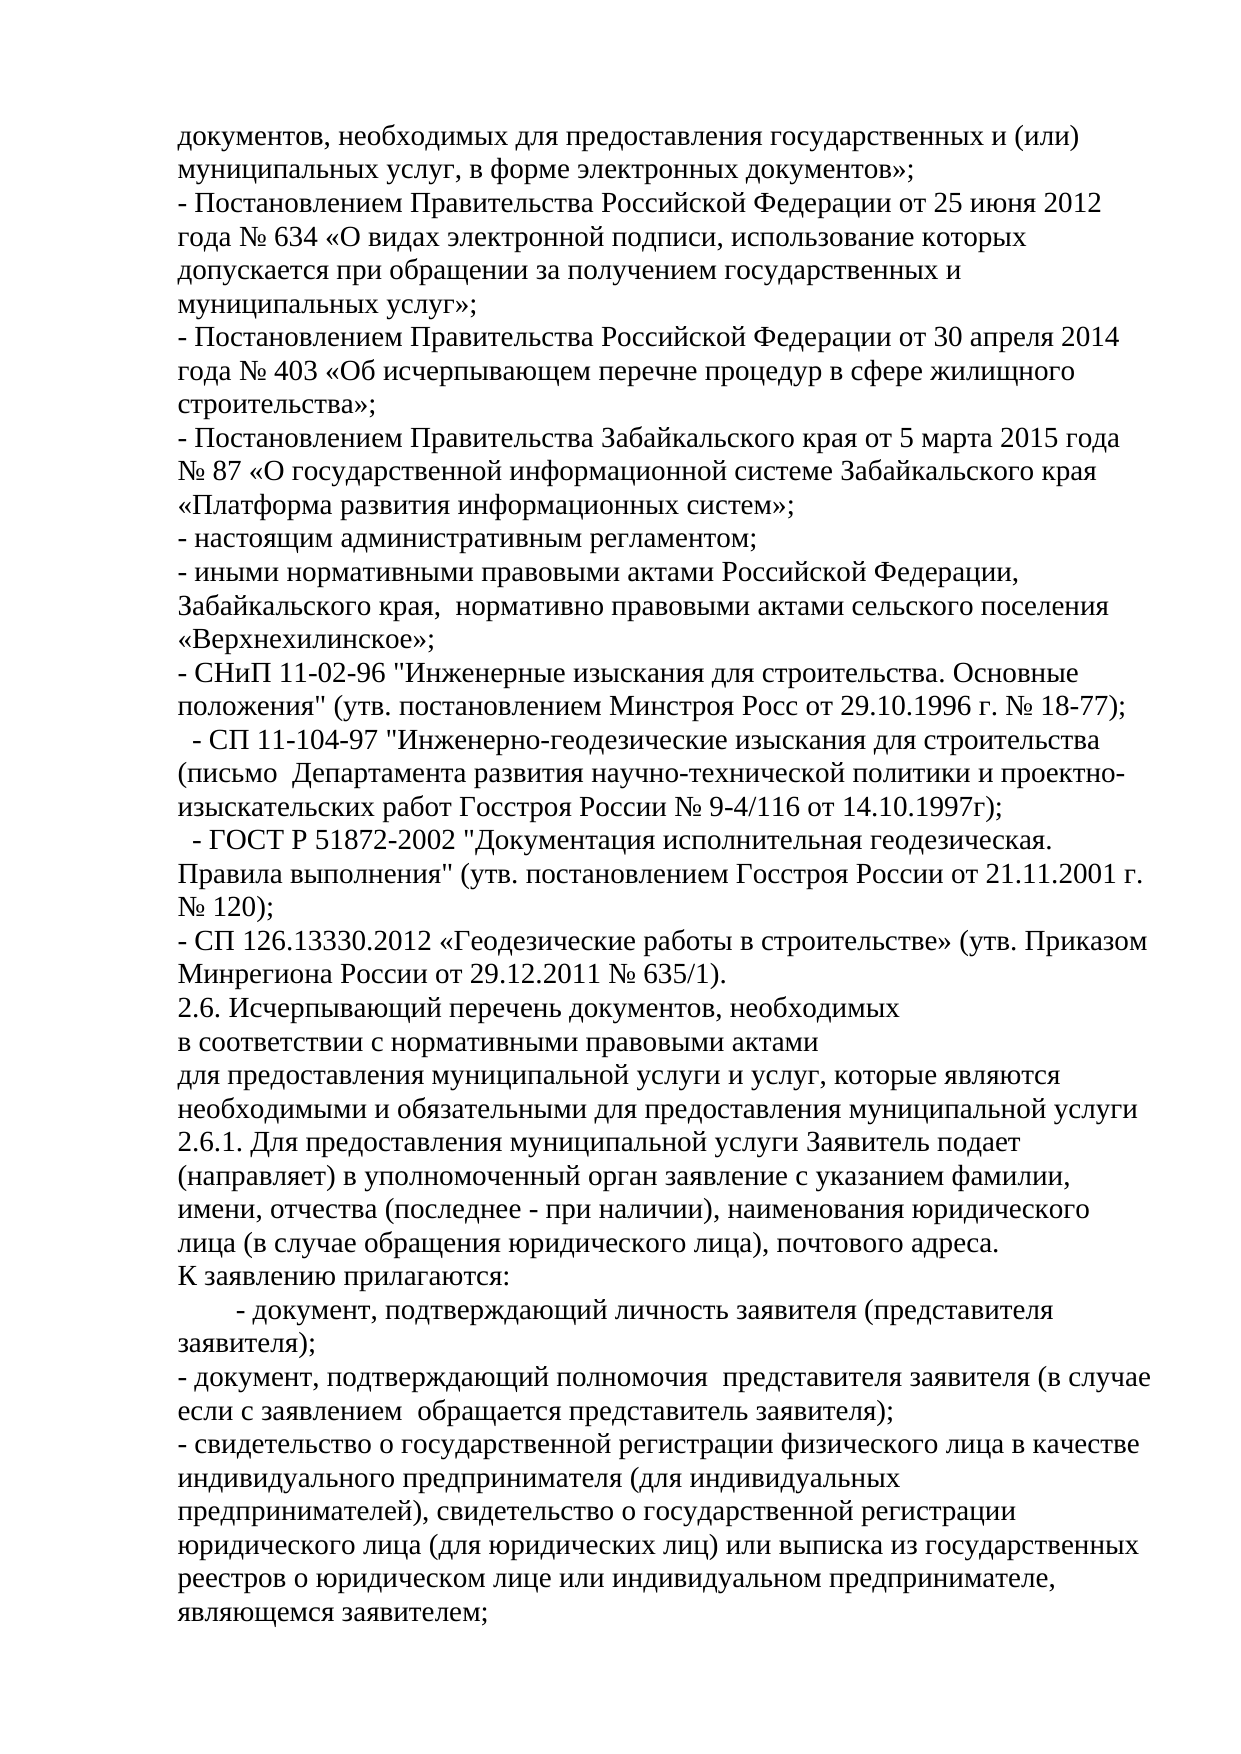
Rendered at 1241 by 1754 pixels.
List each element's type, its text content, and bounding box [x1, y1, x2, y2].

text - настоящим административным регламентом; [177, 521, 1152, 554]
text - Постановлением Правительства Российской Федерации от 25 июня 2012 года № 634 «О видах электронной подписи, использование которых допускается при обращении за получением государственных и муниципальных услуг»; [177, 185, 1152, 319]
text для предоставления муниципальной услуги и услуг, которые являются необходимыми и обязательными для предоставления муниципальной услуги [177, 1057, 1152, 1124]
text - документ, подтверждающий полномочия представителя заявителя (в случае если с заявлением обращается представитель заявителя); [177, 1359, 1152, 1426]
text - свидетельство о государственной регистрации физического лица в качестве индивидуального предпринимателя (для индивидуальных предпринимателей), свидетельство о государственной регистрации юридического лица (для юридических лиц) или выписка из государственных реестров о юридическом лице или индивидуальном предпринимателе, являющемся заявителем; [177, 1426, 1152, 1627]
text - иными нормативными правовыми актами Российской Федерации, Забайкальского края, нормативно правовыми актами сельского поселения «Верхнехилинское»; [177, 554, 1152, 655]
text 2.6. Исчерпывающий перечень документов, необходимых [177, 990, 1152, 1024]
text - СП 11-104-97 "Инженерно-геодезические изыскания для строительства (письмо Департамента развития научно-технической политики и проектно-изыскательских работ Госстроя России № 9-4/116 от 14.10.1997г); [177, 722, 1152, 822]
text - СНиП 11-02-96 "Инженерные изыскания для строительства. Основные положения" (утв. постановлением Минстроя Росс от 29.10.1996 г. № 18-77); [177, 655, 1152, 722]
text - ГОСТ Р 51872-2002 "Документация исполнительная геодезическая. Правила выполнения" (утв. постановлением Госстроя России от 21.11.2001 г. № 120); [177, 822, 1152, 923]
text - Постановлением Правительства Забайкальского края от 5 марта 2015 года № 87 «О государственной информационной системе Забайкальского края «Платформа развития информационных систем»; [177, 420, 1152, 521]
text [177, 118, 1152, 185]
text - Постановлением Правительства Российской Федерации от 30 апреля 2014 года № 403 «Об исчерпывающем перечне процедур в сфере жилищного строительства»; [177, 319, 1152, 420]
text 2.6.1. Для предоставления муниципальной услуги Заявитель подает (направляет) в уполномоченный орган заявление с указанием фамилии, имени, отчества (последнее - при наличии), наименования юридического лица (в случае обращения юридического лица), почтового адреса. [177, 1124, 1152, 1258]
text К заявлению прилагаются: [177, 1258, 1152, 1292]
text - документ, подтверждающий личность заявителя (представителя заявителя); [177, 1292, 1152, 1359]
text в соответствии с нормативными правовыми актами [177, 1024, 1152, 1057]
text - СП 126.13330.2012 «Геодезические работы в строительстве» (утв. Приказом Минрегиона России от 29.12.2011 № 635/1). [177, 923, 1152, 990]
